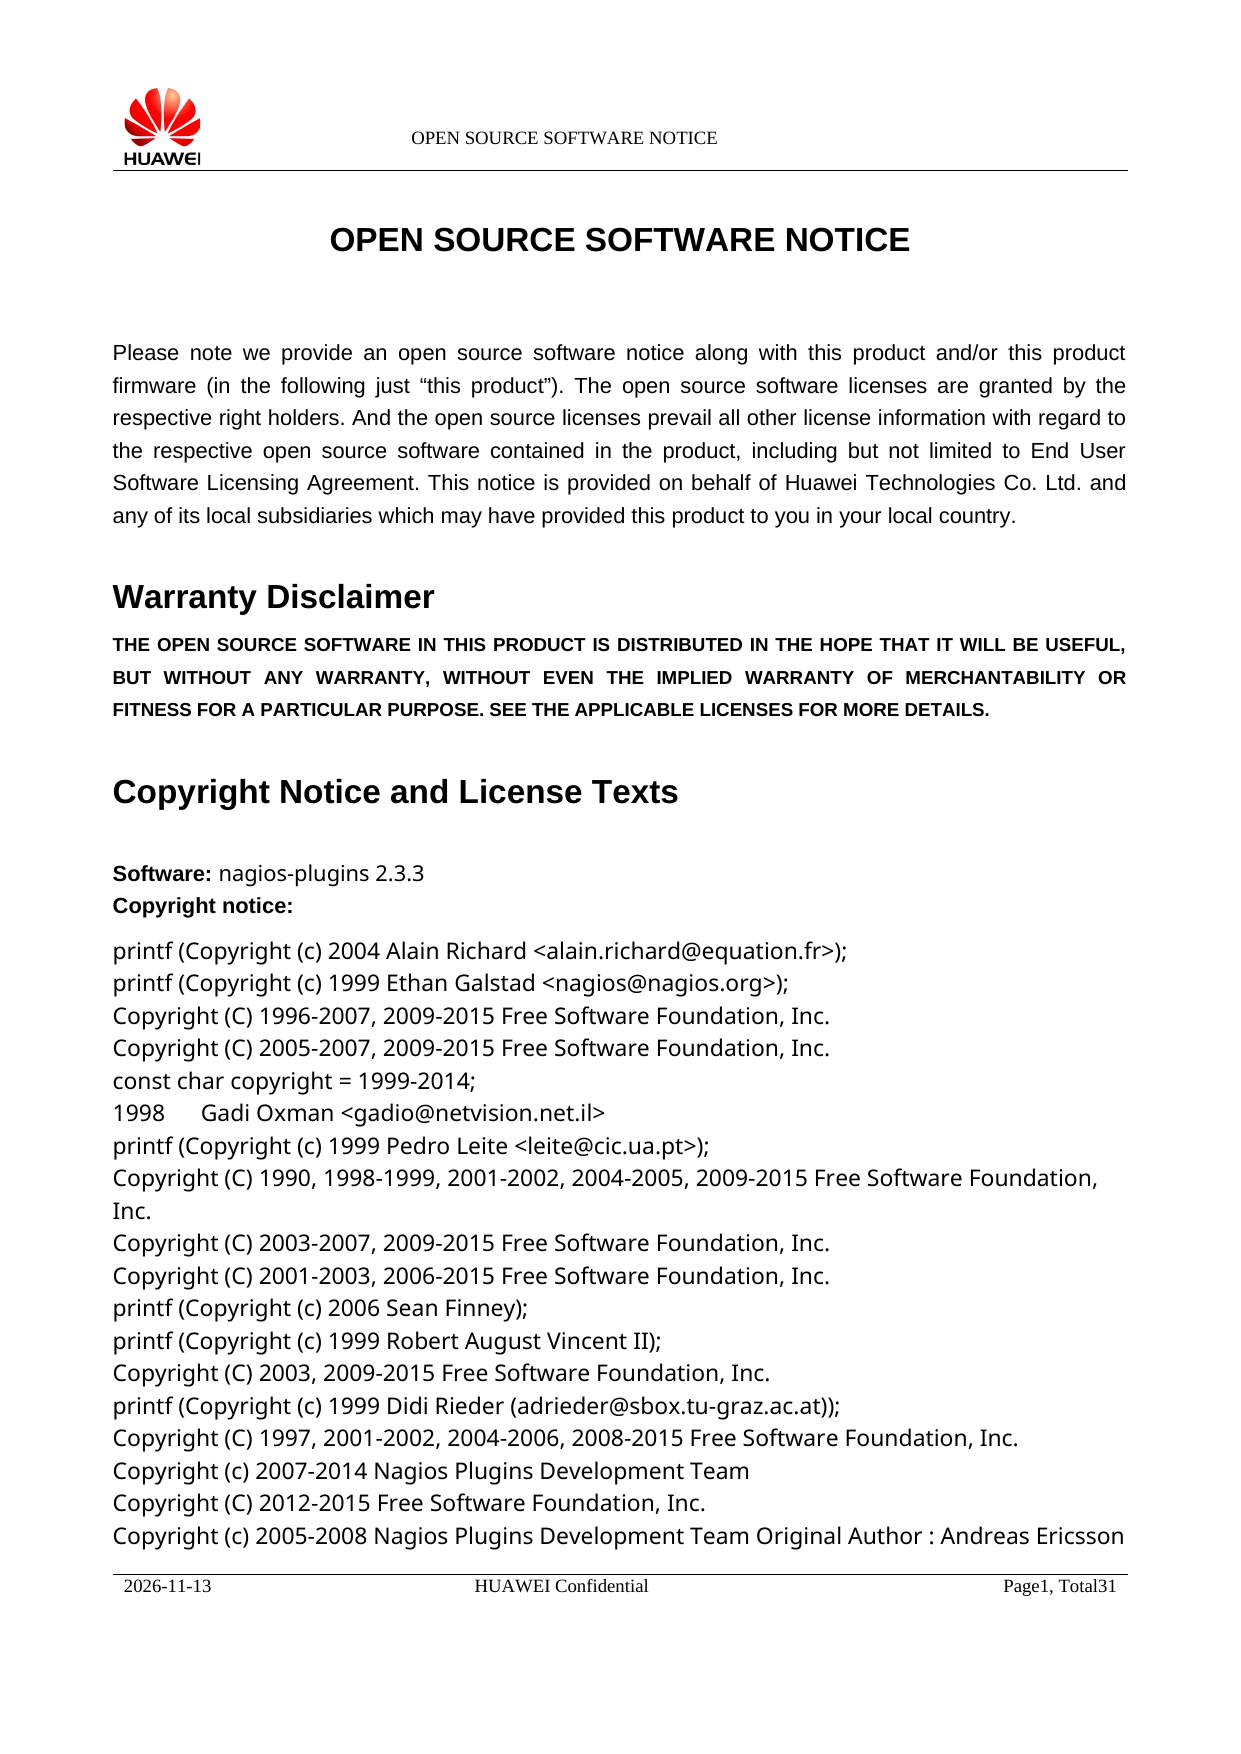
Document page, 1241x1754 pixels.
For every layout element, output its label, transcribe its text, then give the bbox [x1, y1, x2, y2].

text The open source software in this product is distributed in the hope that it will be useful, but WITHOUT ANY WARRANTY, without even the implied warranty of MERCHANTABILITY or FITNESS FOR A PARTICULAR PURPOSE. See the applicable licenses for more details. [112, 629, 1128, 726]
title Software: nagios-plugins 2.3.3 [112, 856, 1128, 889]
text Copyright notice: [112, 889, 1128, 921]
picture [124, 88, 201, 165]
text Please note we provide an open source software notice along with this product and/or this product firmware (in the following just “this product”). The open source software licenses are granted by the respective right holders. And the open source licenses prevail all other license information with regard to the respective open source software contained in the product, including but not limited to End User Software Licensing Agreement. This notice is provided on behalf of Huawei Technologies Co. Ltd. and any of its local subsidiaries which may have provided this product to you in your local country. [112, 336, 1128, 531]
text Copyright Notice and License Texts [112, 759, 1128, 824]
text Warranty Disclaimer [112, 564, 1128, 629]
text OPEN SOURCE SOFTWARE NOTICE [112, 206, 1128, 271]
